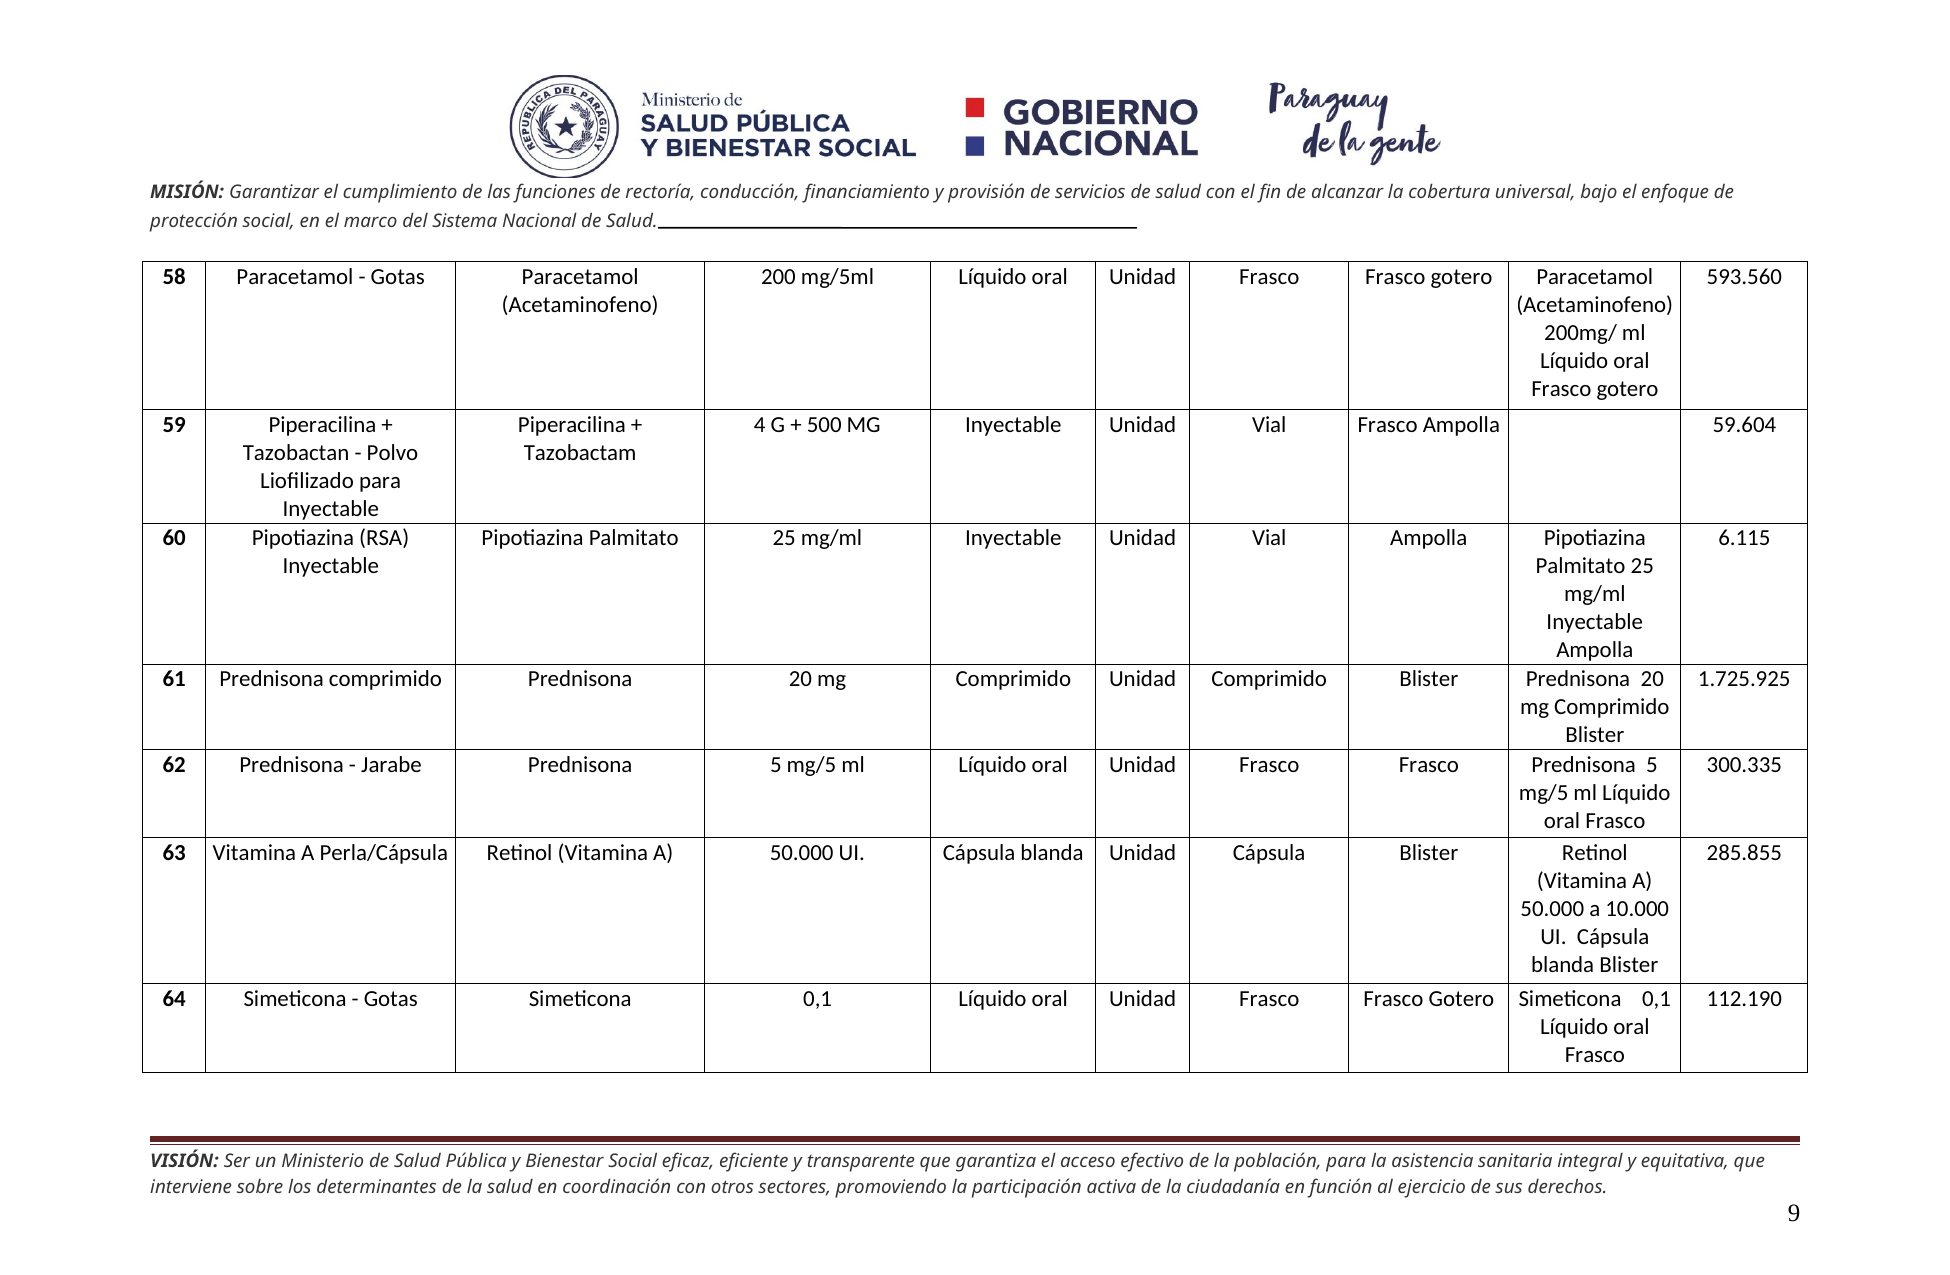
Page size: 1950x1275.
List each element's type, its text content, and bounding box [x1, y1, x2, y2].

table_cell Frasco Gotero [1349, 984, 1508, 1072]
table_cell [1509, 410, 1680, 522]
table_cell Ampolla [1349, 524, 1508, 663]
table_cell 5 mg/5 ml [705, 750, 930, 837]
table_cell 25 mg/ml [705, 524, 930, 663]
table_cell Unidad [1096, 665, 1189, 749]
table_cell Prednisona [456, 750, 704, 837]
table_cell Vial [1190, 524, 1348, 663]
table_cell 300.335 [1681, 750, 1807, 837]
table_cell 62 [143, 750, 205, 837]
table_cell Líquido oral [931, 984, 1095, 1072]
table_cell 593.560 [1681, 262, 1807, 409]
table_cell Frasco [1190, 984, 1348, 1072]
table_cell Unidad [1096, 984, 1189, 1072]
table_cell Frasco [1349, 750, 1508, 837]
table_cell 4 G + 500 MG [705, 410, 930, 522]
table_cell Paracetamol (Acetaminofeno) 200mg/ ml Líquido oral Frasco gotero [1509, 262, 1680, 409]
table_cell 64 [143, 984, 205, 1072]
table_cell 200 mg/5ml [705, 262, 930, 409]
table_cell Retinol (Vitamina A) 50.000 a 10.000 UI. Cápsula blanda Blister [1509, 838, 1680, 983]
table_cell Inyectable [931, 410, 1095, 522]
table_cell Cápsula blanda [931, 838, 1095, 983]
table_cell Paracetamol (Acetaminofeno) [456, 262, 704, 409]
table_cell Unidad [1096, 410, 1189, 522]
table_cell 1.725.925 [1681, 665, 1807, 749]
table_cell Unidad [1096, 838, 1189, 983]
table_cell Paracetamol - Gotas [206, 262, 455, 409]
table_cell Blister [1349, 838, 1508, 983]
table_cell 58 [143, 262, 205, 409]
table_cell 20 mg [705, 665, 930, 749]
table_cell Piperacilina + Tazobactan - Polvo Liofilizado para Inyectable [206, 410, 455, 522]
table_cell 60 [143, 524, 205, 663]
table_cell Frasco [1190, 750, 1348, 837]
table_cell Unidad [1096, 750, 1189, 837]
table_cell Simeticona - Gotas [206, 984, 455, 1072]
table_cell Líquido oral [931, 262, 1095, 409]
table_cell Unidad [1096, 524, 1189, 663]
table_cell Pipotiazina Palmitato 25 mg/ml Inyectable Ampolla [1509, 524, 1680, 663]
table_cell Líquido oral [931, 750, 1095, 837]
table_cell 63 [143, 838, 205, 983]
table_cell 59 [143, 410, 205, 522]
table_cell 61 [143, 665, 205, 749]
table_cell Frasco [1190, 262, 1348, 409]
table_cell Retinol (Vitamina A) [456, 838, 704, 983]
table_cell 0,1 [705, 984, 930, 1072]
table_cell 285.855 [1681, 838, 1807, 983]
table_cell 50.000 UI. [705, 838, 930, 983]
table_cell Prednisona - Jarabe [206, 750, 455, 837]
table_cell 59.604 [1681, 410, 1807, 522]
table_cell Unidad [1096, 262, 1189, 409]
table_cell Comprimido [1190, 665, 1348, 749]
table_cell 112.190 [1681, 984, 1807, 1072]
table_cell Comprimido [931, 665, 1095, 749]
table_cell Prednisona 5 mg/5 ml Líquido oral Frasco [1509, 750, 1680, 837]
table_cell Vitamina A Perla/Cápsula [206, 838, 455, 983]
table_cell Frasco gotero [1349, 262, 1508, 409]
table_cell Prednisona 20 mg Comprimido Blister [1509, 665, 1680, 749]
table_cell Blister [1349, 665, 1508, 749]
table_cell Cápsula [1190, 838, 1348, 983]
table_cell Pipotiazina (RSA) Inyectable [206, 524, 455, 663]
picture [509, 75, 1441, 178]
table_cell Simeticona 0,1 Líquido oral Frasco [1509, 984, 1680, 1072]
table_cell Vial [1190, 410, 1348, 522]
table_cell Prednisona comprimido [206, 665, 455, 749]
table_cell Pipotiazina Palmitato [456, 524, 704, 663]
table_cell Simeticona [456, 984, 704, 1072]
table_cell Inyectable [931, 524, 1095, 663]
table_cell Frasco Ampolla [1349, 410, 1508, 522]
table_cell Prednisona [456, 665, 704, 749]
table_cell Piperacilina + Tazobactam [456, 410, 704, 522]
table_cell 6.115 [1681, 524, 1807, 663]
